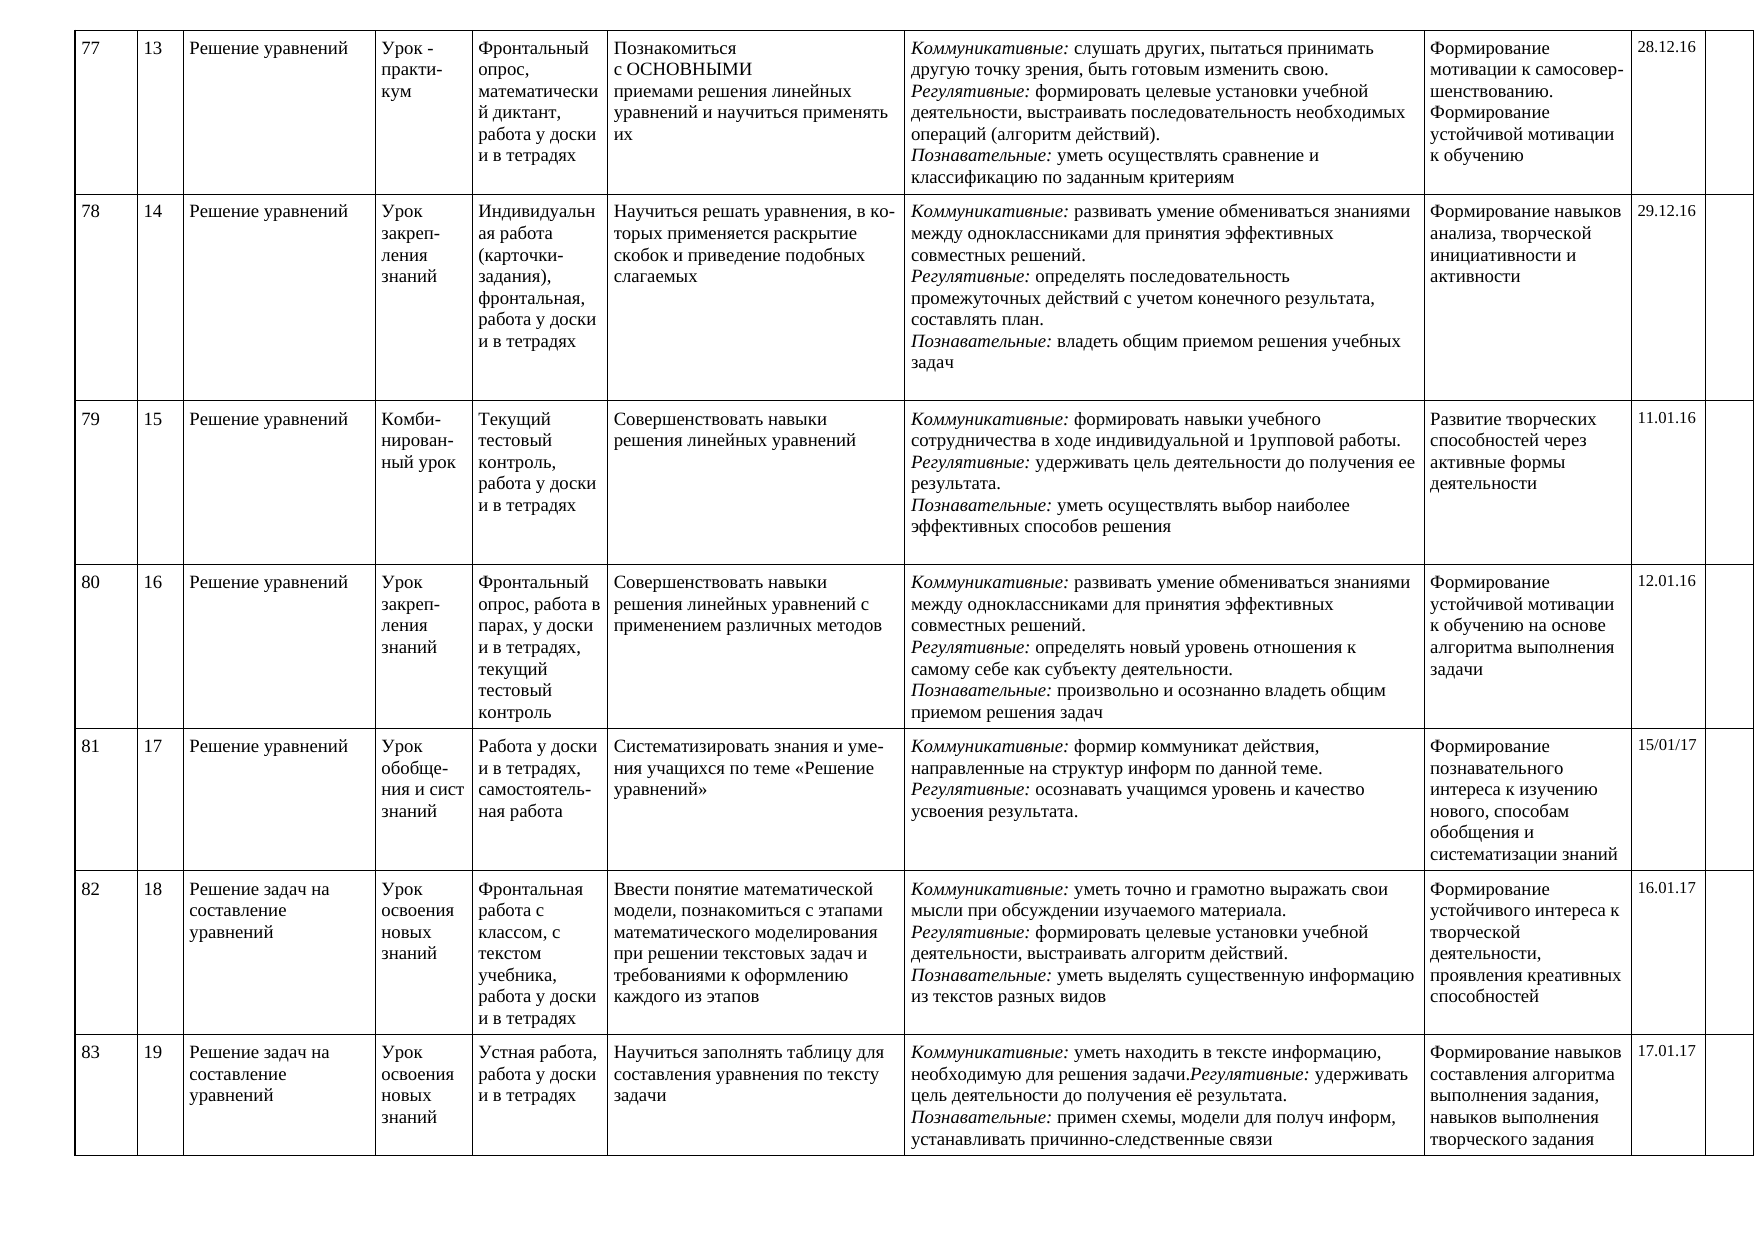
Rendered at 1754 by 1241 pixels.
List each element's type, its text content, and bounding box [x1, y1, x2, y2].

table_cell Устная работа, работа у доски и в тетрадях [473, 1035, 607, 1155]
table_cell Формирование навыков составления алгоритма выполнения задания, навыков выполнения творческого задания [1425, 1035, 1631, 1155]
table_cell 18 [138, 871, 183, 1034]
table_cell Совершенствовать навыки решения линейных уравнений с применением различных методов [608, 565, 904, 728]
table_cell 19 [138, 1035, 183, 1155]
table_cell 80 [76, 565, 137, 728]
table_cell 17 [138, 729, 183, 870]
table_cell Формирование устойчивого интереса к творческой деятельности, проявления креативных способностей [1425, 871, 1631, 1034]
table_cell Ввести понятие математической модели, познакомиться с этапами математического моделирования при решении текстовых задач и требованиями к оформлению каждого из этапов [608, 871, 904, 1034]
table_cell Урок - практикум [376, 31, 472, 193]
table_cell 16 [138, 565, 183, 728]
table_cell Комбинированный урок [376, 401, 472, 564]
table_cell Решение уравнений [184, 565, 375, 728]
table_cell [1706, 871, 1753, 1034]
table_cell Урок обобщения и сист знаний [376, 729, 472, 870]
table_cell Развитие творческих способностей через активные формы деятельности [1425, 401, 1631, 564]
table_cell 79 [76, 401, 137, 564]
table_cell 83 [76, 1035, 137, 1155]
table_cell Формирование устойчивой мотивации к обучению на основе алгоритма выполнения задачи [1425, 565, 1631, 728]
table_cell Формирование познавательного интереса к изучению нового, способам обобщения и систематизации знаний [1425, 729, 1631, 870]
table_cell Решение уравнений [184, 729, 375, 870]
table_cell Решение уравнений [184, 401, 375, 564]
table_cell 82 [76, 871, 137, 1034]
table_cell 81 [76, 729, 137, 794]
table_cell 28.12.16 [1632, 31, 1705, 193]
table_cell Коммуникативные: слушать других, пытаться принимать другую точку зрения, быть готовым изменить свою. Регулятивные: формировать целевые установки учебной деятельности, выстраивать последовательность необходимых операций (алгоритм действий). Познавательные: уметь осуществлять сравнение и классификацию по заданным критериям [905, 31, 1424, 193]
table_cell Коммуникативные: развивать умение обмениваться знаниями между одноклассниками для принятия эффективных совместных решений. Регулятивные: определять последовательность промежуточных действий с учетом конечного результата, составлять план. Познавательные: владеть общим приемом решения учебных задач [905, 195, 1424, 400]
table_cell Коммуникативные: формировать навыки учебного сотрудничества в ходе индивидуальной и 1рупповой работы. Регулятивные: удерживать цель деятельности до получения ее результата. Познавательные: уметь осуществлять выбор наиболее эффективных способов решения [905, 401, 1424, 564]
table_cell Урок закрепления знаний [376, 195, 472, 400]
table_cell Научиться решать уравнения, в которых применяется раскрытие скобок и приведение подобных слагаемых [608, 195, 904, 400]
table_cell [184, 1035, 375, 1155]
table_cell 78 [76, 195, 137, 400]
table_cell 77 [76, 31, 137, 193]
table_cell Систематизировать знания и умения учащихся по теме «Решение уравнений» [608, 729, 904, 870]
table_cell [1706, 401, 1753, 564]
table_cell Фронтальный опрос, работа в парах, у доски и в тетрадях, текущий тестовый контроль [473, 565, 607, 728]
table_cell Коммуникативные: формир коммуникат действия, направленные на структур информ по данной теме. Регулятивные: осознавать учащимся уровень и качество усвоения результата. [905, 729, 1424, 870]
table_cell Познакомиться с ОСНОВНЫМИ приемами решения линейных уравнений и научиться применять их [608, 31, 904, 193]
table_cell 29.12.16 [1632, 195, 1705, 400]
table_cell [1706, 195, 1753, 400]
table_cell Индивидуальная работа (карточки-задания), фронтальная, работа у доски и в тетрадях [473, 195, 607, 400]
table_cell Коммуникативные: уметь точно и грамотно выражать свои мысли при обсуждении изучаемого материала. Регулятивные: формировать целевые установки учебной деятельности, выстраивать алгоритм действий. Познавательные: уметь выделять существенную информацию из текстов разных видов [905, 871, 1424, 1034]
table_cell Решение задач на составление уравнений [184, 871, 375, 1034]
table_cell Решение уравнений [184, 195, 375, 400]
table_cell 16.01.17 [1632, 871, 1705, 1034]
table_cell 17.01.17 [1632, 1035, 1705, 1155]
table_cell Текущий тестовый контроль, работа у доски и в тетрадях [473, 401, 607, 564]
table_cell Урок освоения новых знаний [376, 1035, 472, 1155]
table_cell [1706, 1035, 1753, 1155]
table_cell Решение уравнений [184, 31, 375, 193]
table_cell [1706, 31, 1753, 193]
table_cell 15 [138, 401, 183, 564]
table_cell Формирование мотивации к самосовершенствованию. Формирование устойчивой мотивации к обучению [1425, 31, 1631, 193]
table_cell Работа у доски и в тетрадях, самостоятельная работа [473, 729, 607, 870]
table_cell Фронтальный опрос, математический диктант, работа у доски и в тетрадях [473, 31, 607, 193]
table_cell 15/01/17 [1632, 729, 1705, 870]
table_cell 13 [138, 31, 183, 193]
table_cell Фронтальная работа с классом, с текстом учебника, работа у доски и в тетрадях [473, 871, 607, 1034]
table_cell Коммуникативные: развивать умение обмениваться знаниями между одноклассниками для принятия эффективных совместных решений. Регулятивные: определять новый уровень отношения к самому себе как субъекту деятельности. Познавательные: произвольно и осознанно владеть общим приемом решения задач [905, 565, 1424, 728]
table_cell 11.01.16 [1632, 401, 1705, 564]
table_cell Коммуникативные: уметь находить в тексте информацию, необходимую для решения задачи.Регулятивные: удерживать цель деятельности до получения её результата. Познавательные: примен схемы, модели для получ информ, устанавливать причинно-следственные связи [905, 1035, 1424, 1155]
table_cell [1706, 729, 1753, 870]
table_cell 14 [138, 195, 183, 400]
table_cell Урок освоения новых знаний [376, 871, 472, 1034]
table_cell [76, 794, 137, 870]
table_cell Научиться заполнять таблицу для составления уравнения по тексту задачи [608, 1035, 904, 1155]
table_cell Совершенствовать навыки решения линейных уравнений [608, 401, 904, 564]
table_cell Урок закрепления знаний [376, 565, 472, 728]
table_cell 12.01.16 [1632, 565, 1705, 728]
table_cell Формирование навыков анализа, творческой инициативности и активности [1425, 195, 1631, 400]
table_cell [1706, 565, 1753, 728]
